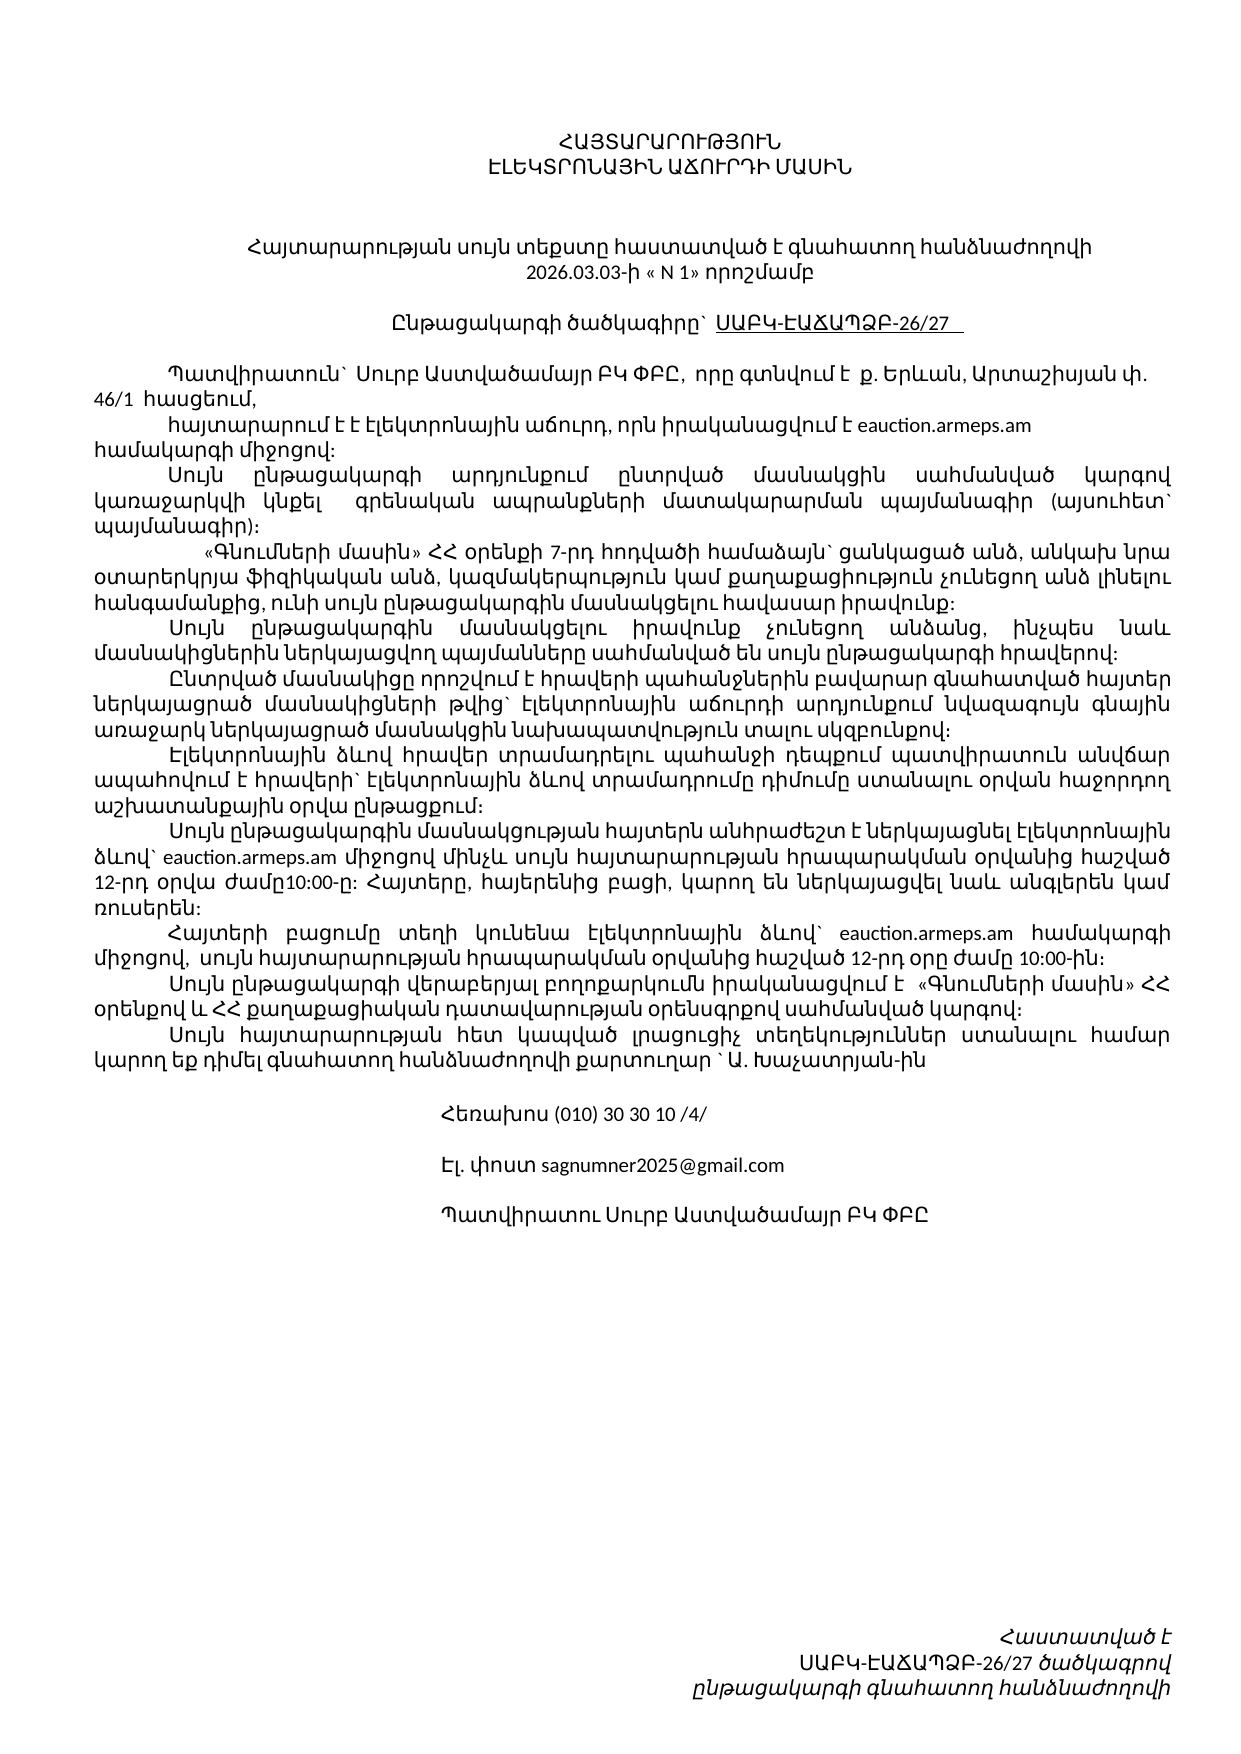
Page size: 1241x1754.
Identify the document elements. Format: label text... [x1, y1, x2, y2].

text Սույն ընթացակարգին մասնակցության հայտերն անհրաժեշտ է ներկայացնել էլեկտրոնային ձևով` eauction.armeps.am միջոցով մինչև սույն հայտարարության հրապարակման օրվանից հաշված 12-րդ օրվա ժամը10:00-ը: Հայտերը, հայերենից բացի, կարող են ներկայացվել նաև անգլերեն կամ ռուսերեն: [94, 818, 1171, 920]
text Էլ. փոստ sagnumner2025@gmail.com [94, 1152, 1171, 1177]
text Պատվիրատու Սուրբ Աստվածամայր ԲԿ ՓԲԸ [94, 1203, 1171, 1228]
text 2026.03.03 -ի « N 1» որոշմամբ [94, 259, 1171, 285]
text ՍԱԲԿ-ԷԱՃԱՊՁԲ-26/27 ծածկագրով [94, 1650, 1171, 1675]
text ընթացակարգի գնահատող հանձնաժողովի [94, 1675, 1171, 1701]
text Սույն ընթացակարգի արդյունքում ընտրված մասնակցին սահմանված կարգով կառաջարկվի կնքել գրենական ապրանքների մատակարարման պայմանագիր (այսուհետ` պայմանագիր)։ [94, 463, 1171, 539]
text ԷԼԵԿՏՐՈՆԱՅԻՆ ԱՃՈՒՐԴԻ ՄԱՍԻՆ [94, 154, 1171, 180]
text Սույն հայտարարության հետ կապված լրացուցիչ տեղեկություններ ստանալու համար կարող եք դիմել գնահատող հանձնաժողովի քարտուղար ` Ա. Խաչատրյան-ին [94, 1022, 1171, 1073]
text Էլեկտրոնային ձևով հրավեր տրամադրելու պահանջի դեպքում պատվիրատուն անվճար ապահովում է հրավերի` էլեկտրոնային ձևով տրամադրումը դիմումը ստանալու օրվան հաջորդող աշխատանքային օրվա ընթացքում։ [94, 742, 1171, 818]
text Հաստատված է [94, 1624, 1171, 1650]
text Հեռախոս (010) 30 30 10 /4/ [94, 1101, 1171, 1126]
text Ընտրված մասնակիցը որոշվում է հրավերի պահանջներին բավարար գնահատված հայտեր ներկայացրած մասնակիցների թվից` էլեկտրոնային աճուրդի արդյունքում նվազագույն գնային առաջարկ ներկայացրած մասնակցին նախապատվություն տալու սկզբունքով։ [94, 666, 1171, 742]
text Պատվիրատուն` Սուրբ Աստվածամայր ԲԿ ՓԲԸ, որը գտնվում է ք. Երևան, Արտաշիսյան փ. 46/1 հասցեում, [94, 361, 1171, 412]
text Սույն ընթացակարգի վերաբերյալ բողոքարկումն իրականացվում է «Գնումների մասին» ՀՀ օրենքով և ՀՀ քաղաքացիական դատավարության օրենսգրքով սահմանված կարգով։ [94, 971, 1171, 1022]
text Հայտարարության սույն տեքստը հաստատված է գնահատող հանձնաժողովի [94, 234, 1171, 259]
text ՀԱՅՏԱՐԱՐՈՒԹՅՈՒՆ [94, 129, 1171, 154]
text «Գնումների մասին» ՀՀ օրենքի 7-րդ հոդվածի համաձայն` ցանկացած անձ, անկախ նրա օտարերկրյա ֆիզիկական անձ, կազմակերպություն կամ քաղաքացիություն չունեցող անձ լինելու հանգամանքից, ունի սույն ընթացակարգին մասնակցելու հավասար իրավունք: [94, 539, 1171, 615]
text Հայտերի բացումը տեղի կունենա էլեկտրոնային ձևով` eauction.armeps.am համակարգի միջոցով, սույն հայտարարության հրապարակման օրվանից հաշված 12-րդ օրը ժամը 10:00-ին։ [94, 920, 1171, 971]
text Ընթացակարգի ծածկագիրը` ՍԱԲԿ-ԷԱՃԱՊՁԲ-26/27 [94, 310, 1171, 336]
text Սույն ընթացակարգին մասնակցելու իրավունք չունեցող անձանց, ինչպես նաև մասնակիցներին ներկայացվող պայմանները սահմանված են սույն ընթացակարգի հրավերով: [94, 615, 1171, 666]
text հայտարարում է է էլեկտրոնային աճուրդ, որն իրականացվում է eauction.armeps.am համակարգի միջոցով: [94, 412, 1171, 463]
